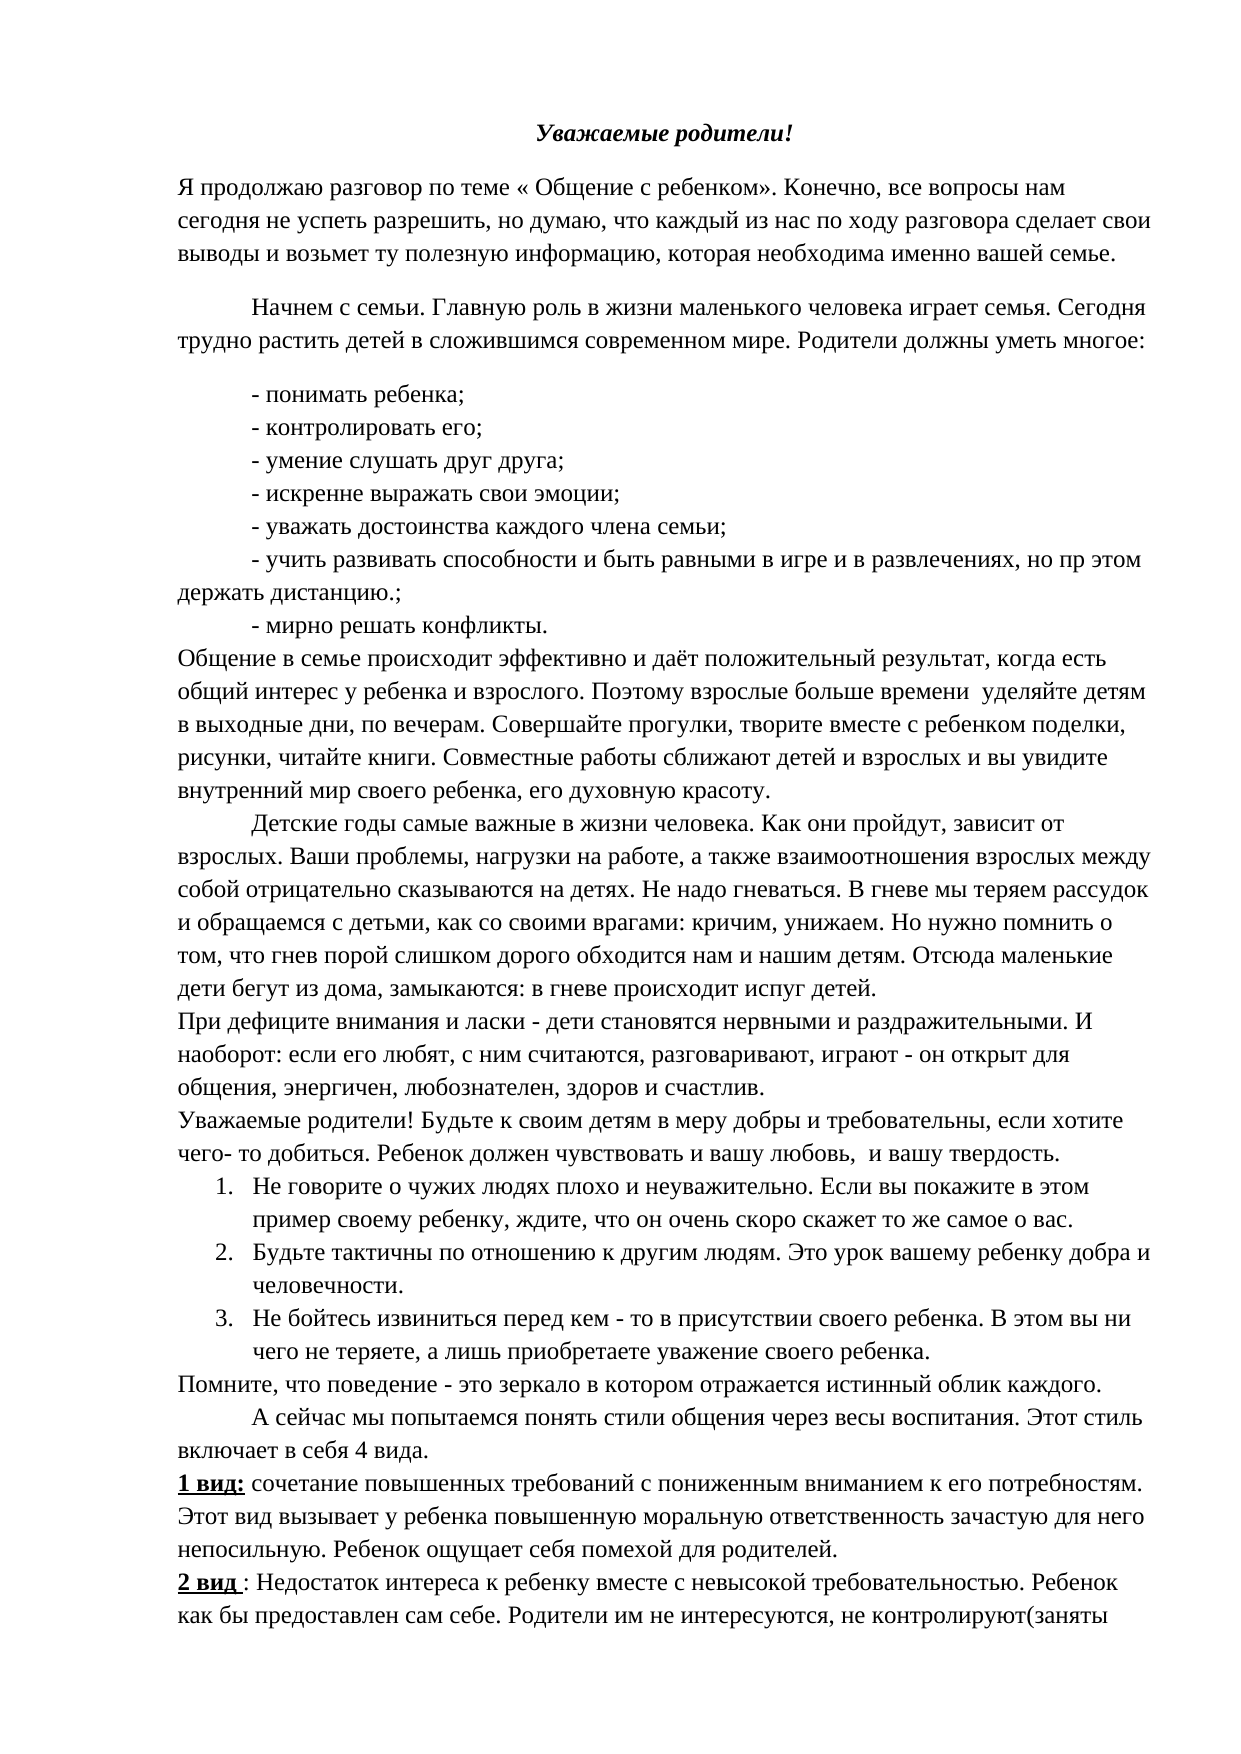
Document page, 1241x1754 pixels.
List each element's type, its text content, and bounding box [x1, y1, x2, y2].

text - искренне выражать свои эмоции; [177, 478, 1152, 507]
text - понимать ребенка; [177, 379, 1152, 407]
text - мирно решать конфликты. [177, 610, 1152, 639]
text Начнем с семьи. Главную роль в жизни маленького человека играет семья. Сегодня трудно растить детей в сложившимся современном мире. Родители должны уметь многое: [177, 292, 1152, 354]
text Общение в семье происходит эффективно и даёт положительный результат, когда есть общий интерес у ребенка и взрослого. Поэтому взрослые больше времени уделяйте детям в выходные дни, по вечерам. Совершайте прогулки, творите вместе с ребенком поделки, рисунки, читайте книги. Совместные работы сближают детей и взрослых и вы увидите внутренний мир своего ребенка, его духовную красоту. [177, 643, 1152, 804]
list Не бойтесь извиниться перед кем - то в присутствии своего ребенка. В этом вы ни чего не теряете, а лишь приобретаете уважение своего ребенка. [215, 1303, 1152, 1365]
text - учить развивать способности и быть равными в игре и в развлечениях, но пр этом держать дистанцию.; [177, 544, 1152, 606]
text Детские годы самые важные в жизни человека. Как они пройдут, зависит от взрослых. Ваши проблемы, нагрузки на работе, а также взаимоотношения взрослых между собой отрицательно сказываются на детях. Не надо гневаться. В гневе мы теряем рассудок и обращаемся с детьми, как со своими врагами: кричим, унижаем. Но нужно помнить о том, что гнев порой слишком дорого обходится нам и нашим детям. Отсюда маленькие дети бегут из дома, замыкаются: в гневе происходит испуг детей. [177, 808, 1152, 1002]
text А сейчас мы попытаемся понять стили общения через весы воспитания. Этот стиль включает в себя 4 вида. [177, 1402, 1152, 1464]
list Будьте тактичны по отношению к другим людям. Это урок вашему ребенку добра и человечности. [215, 1237, 1152, 1299]
text Уважаемые родители! [177, 118, 1152, 147]
text При дефиците внимания и ласки - дети становятся нервными и раздражительными. И наоборот: если его любят, с ним считаются, разговаривают, играют - он открыт для общения, энергичен, любознателен, здоров и счастлив. [177, 1006, 1152, 1101]
list Не говорите о чужих людях плохо и неуважительно. Если вы покажите в этом пример своему ребенку, ждите, что он очень скоро скажет то же самое о вас. [215, 1171, 1152, 1233]
text Я продолжаю разговор по теме « Общение с ребенком». Конечно, все вопросы нам сегодня не успеть разрешить, но думаю, что каждый из нас по ходу разговора сделает свои выводы и возьмет ту полезную информацию, которая необходима именно вашей семье. [177, 172, 1152, 267]
text - умение слушать друг друга; [177, 445, 1152, 473]
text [177, 1567, 1152, 1629]
text - контролировать его; [177, 412, 1152, 441]
text Уважаемые родители! Будьте к своим детям в меру добры и требовательны, если хотите чего- то добиться. Ребенок должен чувствовать и вашу любовь, и вашу твердость. [177, 1105, 1152, 1167]
text 1 вид: сочетание повышенных требований с пониженным вниманием к его потребностям. Этот вид вызывает у ребенка повышенную моральную ответственность зачастую для него непосильную. Ребенок ощущает себя помехой для родителей. [177, 1468, 1152, 1563]
text - уважать достоинства каждого члена семьи; [177, 511, 1152, 539]
text Помните, что поведение - это зеркало в котором отражается истинный облик каждого. [177, 1369, 1152, 1398]
